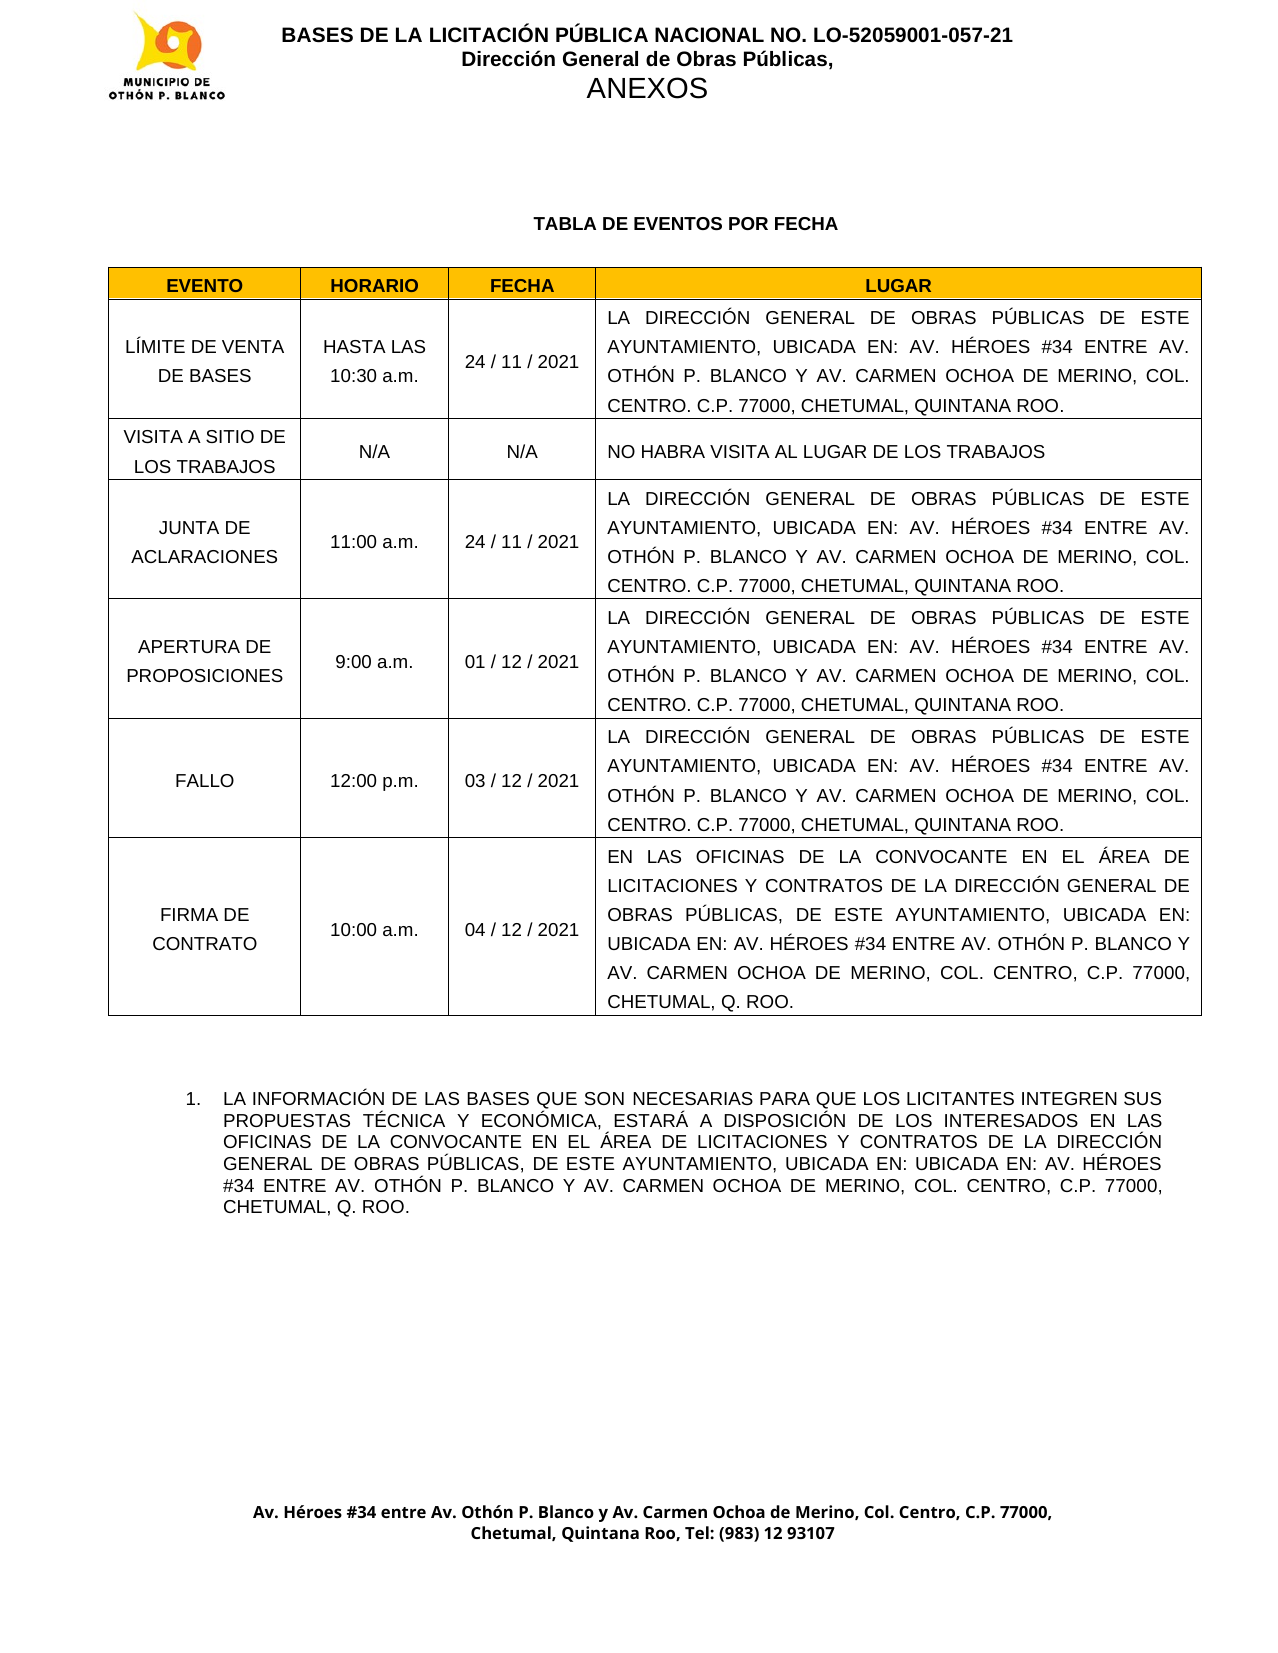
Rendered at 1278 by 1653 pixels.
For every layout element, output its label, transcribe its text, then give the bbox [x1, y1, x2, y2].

picture [104, 0, 237, 114]
table_cell 10:00 a.m. [301, 838, 448, 1015]
table_header HORARIO [301, 268, 448, 298]
list LA INFORMACIÓN DE LAS BASES QUE SON NECESARIAS PARA QUE LOS LICITANTES INTEGREN SUS PROPUESTAS TÉCNICA Y ECONÓMICA, ESTARÁ A DISPOSICIÓN DE LOS INTERESADOS EN LAS OFICINAS DE LA CONVOCANTE EN EL ÁREA DE LICITACIONES Y CONTRATOS DE LA DIRECCIÓN GENERAL DE OBRAS PÚBLICAS, DE ESTE AYUNTAMIENTO, UBICADA EN: UBICADA EN: AV. HÉROES #34 ENTRE AV. OTHÓN P. BLANCO Y AV. CARMEN OCHOA DE MERINO, COL. CENTRO, C.P. 77000, CHETUMAL, Q. ROO. [185, 1088, 1162, 1218]
table_cell N/A [301, 419, 448, 479]
table_cell LA DIRECCIÓN GENERAL DE OBRAS PÚBLICAS DE ESTE AYUNTAMIENTO, UBICADA EN: AV. HÉROES #34 ENTRE AV. OTHÓN P. BLANCO Y AV. CARMEN OCHOA DE MERINO, COL. CENTRO. C.P. 77000, CHETUMAL, QUINTANA ROO. [596, 719, 1201, 837]
table_cell 12:00 p.m. [301, 719, 448, 837]
table_header EVENTO [109, 268, 300, 298]
table_cell 04 / 12 / 2021 [449, 838, 595, 1015]
table_cell FIRMA DE CONTRATO [109, 838, 300, 1015]
table_cell LÍMITE DE VENTA DE BASES [109, 300, 300, 418]
table_cell HASTA LAS 10:30 a.m. [301, 300, 448, 418]
table_cell LA DIRECCIÓN GENERAL DE OBRAS PÚBLICAS DE ESTE AYUNTAMIENTO, UBICADA EN: AV. HÉROES #34 ENTRE AV. OTHÓN P. BLANCO Y AV. CARMEN OCHOA DE MERINO, COL. CENTRO. C.P. 77000, CHETUMAL, QUINTANA ROO. [596, 480, 1201, 598]
table_cell FALLO [109, 719, 300, 837]
table_cell NO HABRA VISITA AL LUGAR DE LOS TRABAJOS [596, 419, 1201, 479]
text TABLA DE EVENTOS POR FECHA [167, 207, 1204, 236]
table_cell 03 / 12 / 2021 [449, 719, 595, 837]
table_cell 24 / 11 / 2021 [449, 480, 595, 598]
table_cell 9:00 a.m. [301, 599, 448, 718]
table_cell EN LAS OFICINAS DE LA CONVOCANTE EN EL ÁREA DE LICITACIONES Y CONTRATOS DE LA DIRECCIÓN GENERAL DE OBRAS PÚBLICAS, DE ESTE AYUNTAMIENTO, UBICADA EN: UBICADA EN: AV. HÉROES #34 ENTRE AV. OTHÓN P. BLANCO Y AV. CARMEN OCHOA DE MERINO, COL. CENTRO, C.P. 77000, CHETUMAL, Q. ROO. [596, 838, 1201, 1015]
table_cell VISITA A SITIO DE LOS TRABAJOS [109, 419, 300, 479]
table_header FECHA [449, 268, 595, 298]
table_cell 24 / 11 / 2021 [449, 300, 595, 418]
table_cell 01 / 12 / 2021 [449, 599, 595, 718]
table_cell N/A [449, 419, 595, 479]
table_cell APERTURA DE PROPOSICIONES [109, 599, 300, 718]
table_cell LA DIRECCIÓN GENERAL DE OBRAS PÚBLICAS DE ESTE AYUNTAMIENTO, UBICADA EN: AV. HÉROES #34 ENTRE AV. OTHÓN P. BLANCO Y AV. CARMEN OCHOA DE MERINO, COL. CENTRO. C.P. 77000, CHETUMAL, QUINTANA ROO. [596, 599, 1201, 718]
table_cell LA DIRECCIÓN GENERAL DE OBRAS PÚBLICAS DE ESTE AYUNTAMIENTO, UBICADA EN: AV. HÉROES #34 ENTRE AV. OTHÓN P. BLANCO Y AV. CARMEN OCHOA DE MERINO, COL. CENTRO. C.P. 77000, CHETUMAL, QUINTANA ROO. [596, 300, 1201, 418]
table_cell 11:00 a.m. [301, 480, 448, 598]
table_header LUGAR [596, 268, 1201, 298]
table_cell JUNTA DE ACLARACIONES [109, 480, 300, 598]
